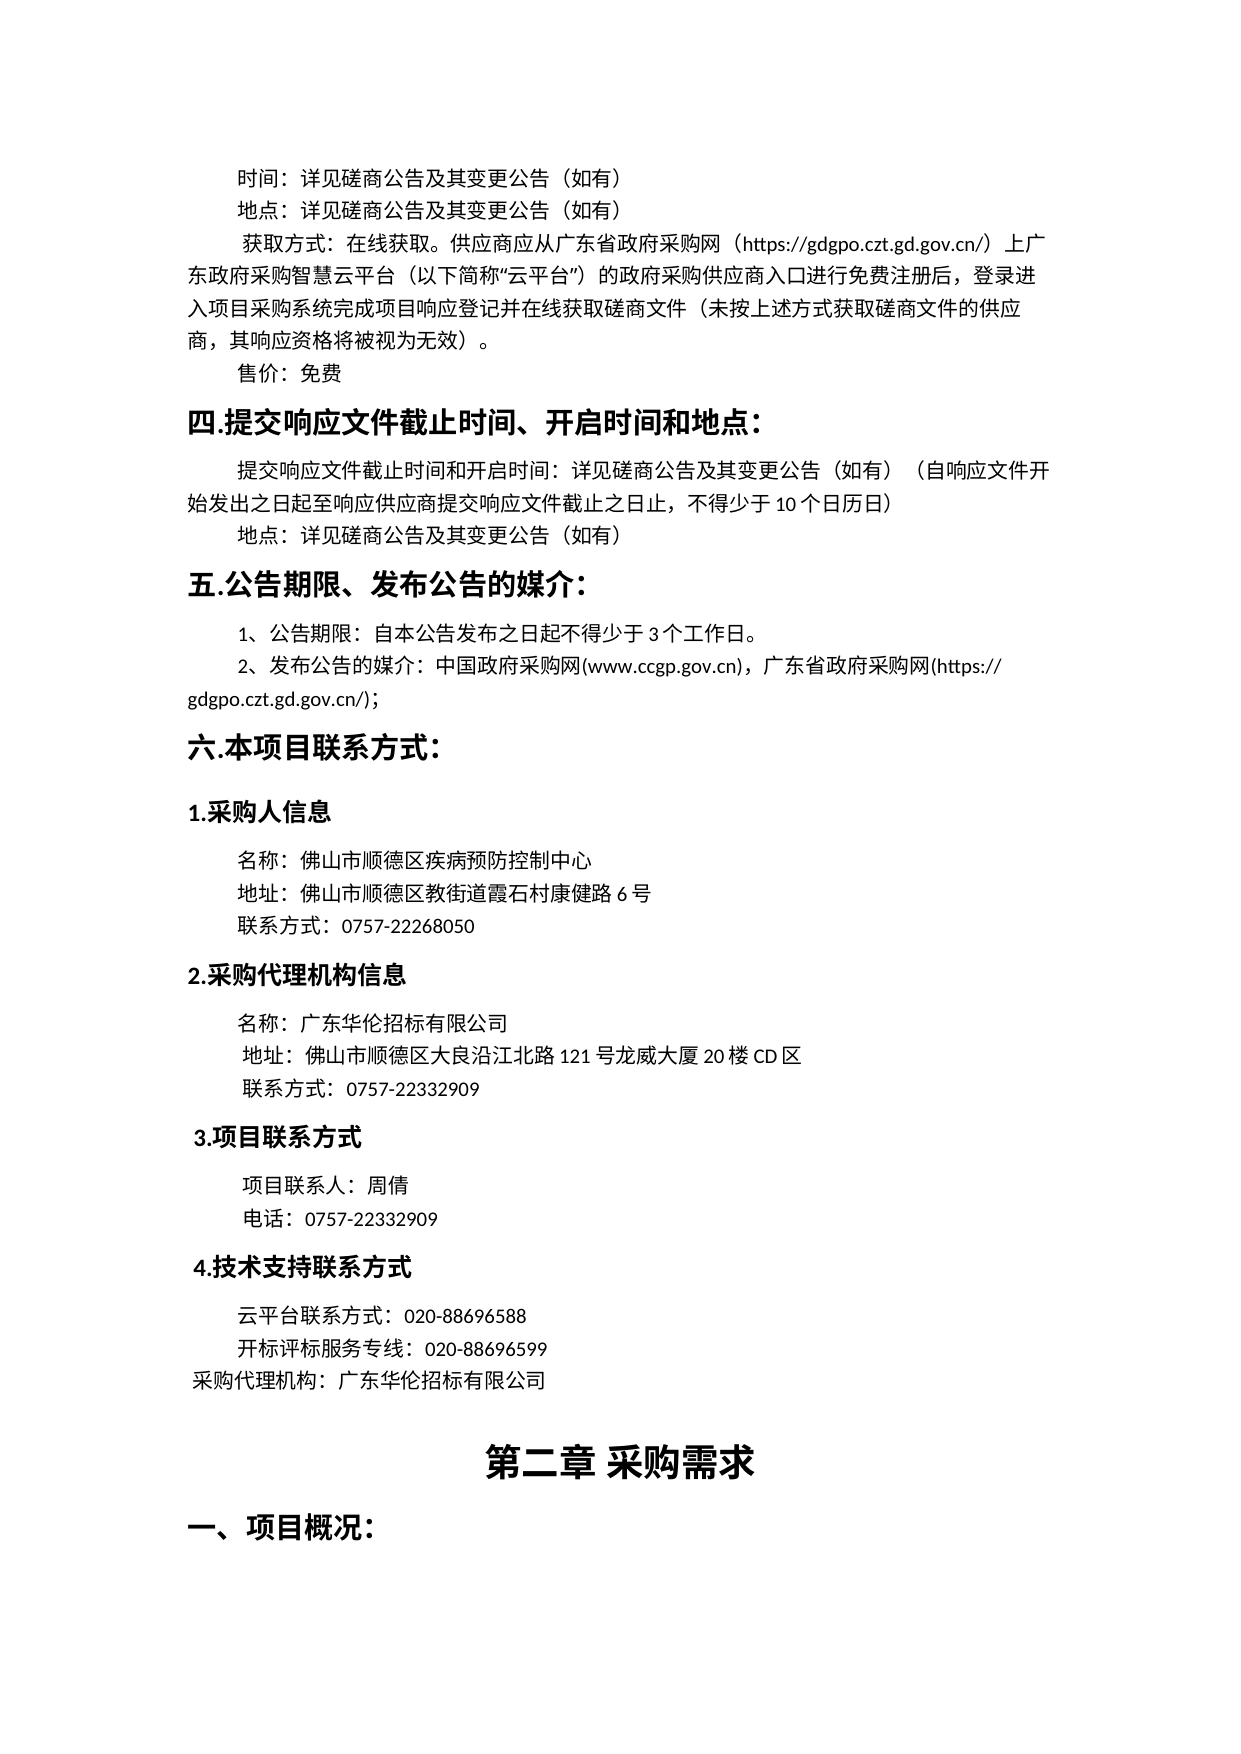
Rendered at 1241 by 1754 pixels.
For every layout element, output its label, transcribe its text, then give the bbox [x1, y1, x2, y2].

text 联系方式：0757-22332909 [187, 1072, 1053, 1104]
text 3.项目联系方式 [187, 1104, 1053, 1169]
text 一、项目概况： [187, 1494, 1053, 1559]
text 获取方式：在线获取。供应商应从广东省政府采购网（https://gdgpo.czt.gd.gov.cn/）上广东政府采购智慧云平台（以下简称“云平台”）的政府采购供应商入口进行免费注册后，登录进入项目采购系统完成项目响应登记并在线获取磋商文件（未按上述方式获取磋商文件的供应商，其响应资格将被视为无效）。 [187, 227, 1053, 357]
text 1、公告期限：自本公告发布之日起不得少于3个工作日。 [187, 617, 1053, 649]
text 开标评标服务专线：020-88696599 [187, 1332, 1053, 1364]
text 名称：广东华伦招标有限公司 [187, 1007, 1053, 1039]
text 1.采购人信息 [187, 779, 1053, 844]
text 项目联系人：周倩 [187, 1169, 1053, 1202]
text 地点：详见磋商公告及其变更公告（如有） [187, 519, 1053, 552]
text 四.提交响应文件截止时间、开启时间和地点： [187, 389, 1053, 454]
text 地址：佛山市顺德区大良沿江北路121号龙威大厦20楼CD区 [187, 1039, 1053, 1072]
text 名称：佛山市顺德区疾病预防控制中心 [187, 844, 1053, 877]
text 地址：佛山市顺德区教街道霞石村康健路6号 [187, 877, 1053, 909]
text 2.采购代理机构信息 [187, 942, 1053, 1007]
text 时间：详见磋商公告及其变更公告（如有） [187, 162, 1053, 194]
text 第二章 采购需求 [187, 1429, 1053, 1494]
text 电话：0757-22332909 [187, 1202, 1053, 1234]
text 地点：详见磋商公告及其变更公告（如有） [187, 194, 1053, 227]
text 采购代理机构：广东华伦招标有限公司 [187, 1364, 1053, 1397]
text 联系方式：0757-22268050 [187, 909, 1053, 942]
text 五.公告期限、发布公告的媒介： [187, 552, 1053, 617]
text 六.本项目联系方式： [187, 714, 1053, 779]
text 4.技术支持联系方式 [187, 1234, 1053, 1299]
text 2、发布公告的媒介：中国政府采购网(www.ccgp.gov.cn)，广东省政府采购网(https://gdgpo.czt.gd.gov.cn/)； [187, 649, 1053, 714]
text 提交响应文件截止时间和开启时间：详见磋商公告及其变更公告（如有）（自响应文件开始发出之日起至响应供应商提交响应文件截止之日止，不得少于10个日历日） [187, 454, 1053, 519]
text 云平台联系方式：020-88696588 [187, 1299, 1053, 1332]
text 售价：免费 [187, 357, 1053, 389]
